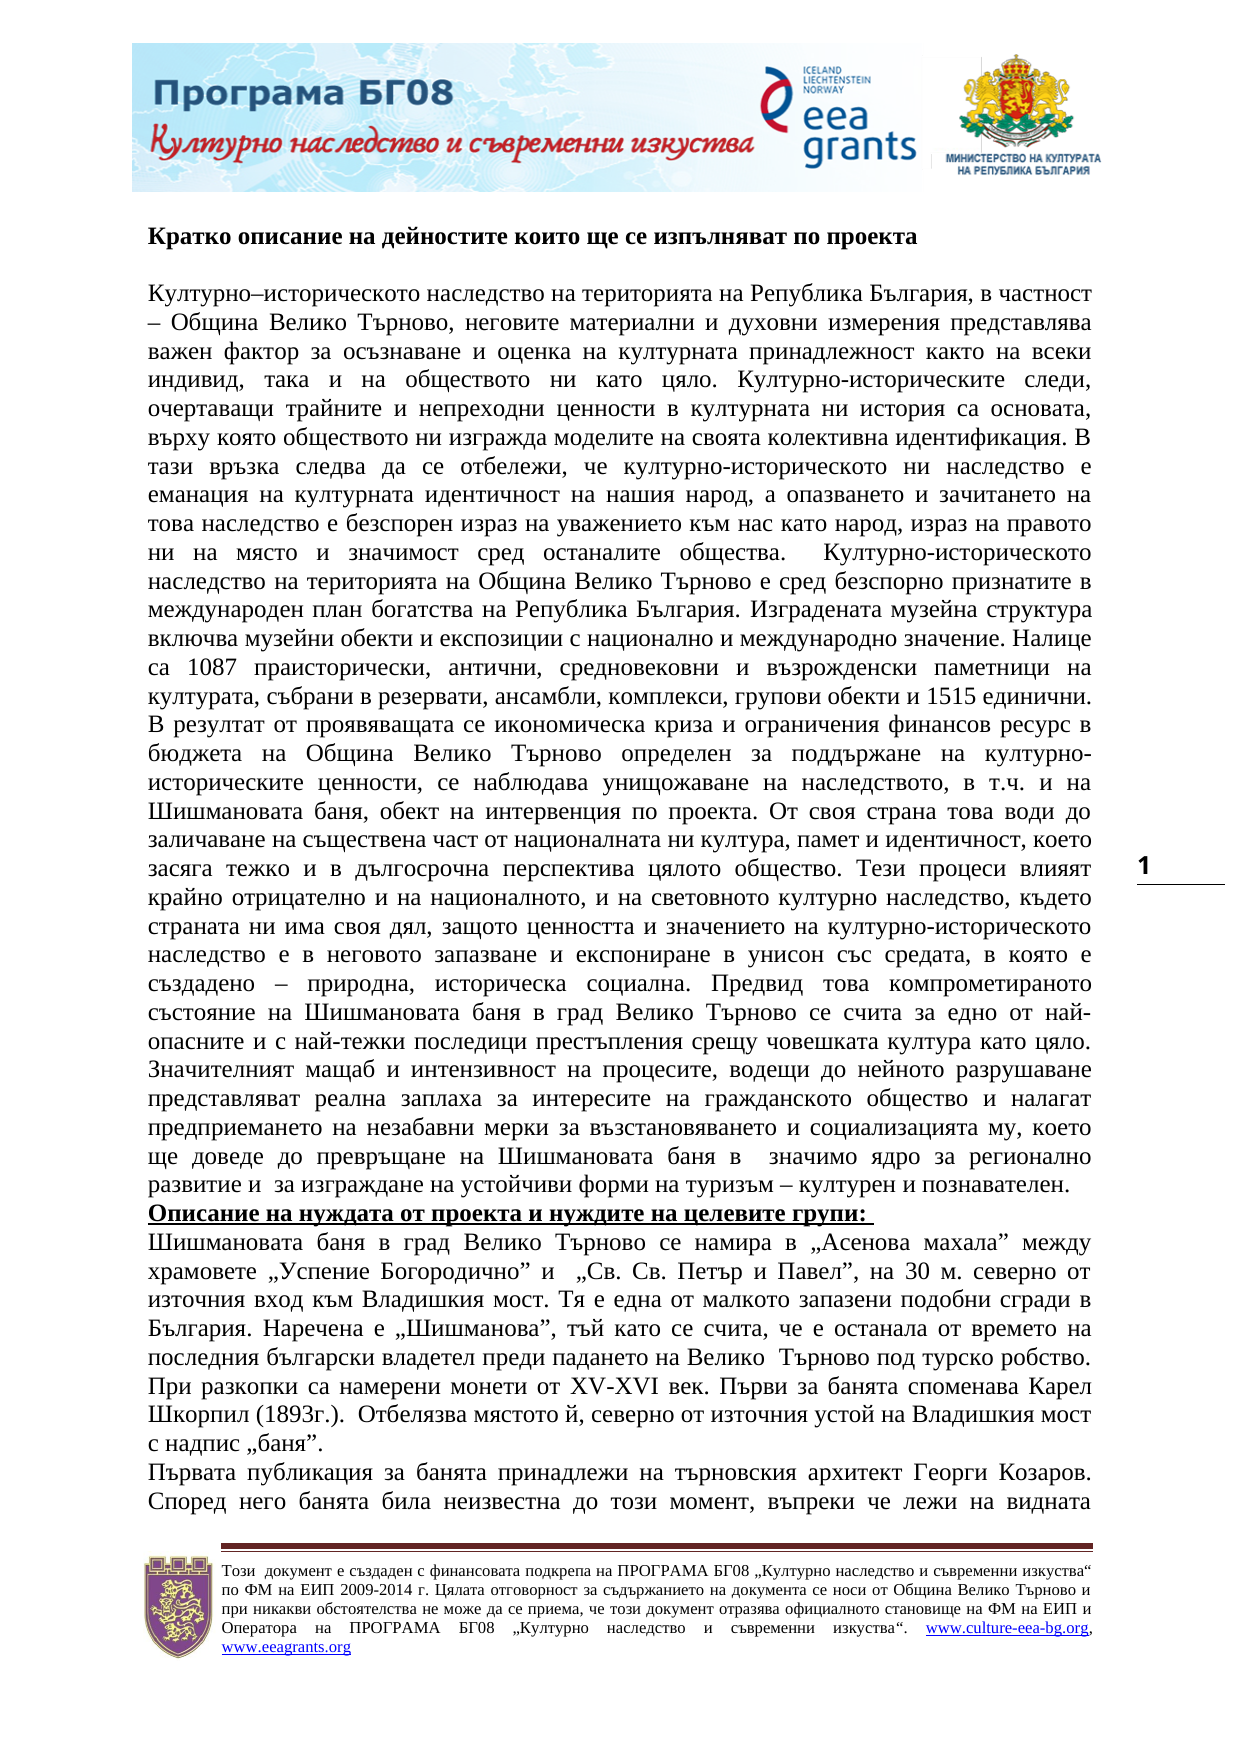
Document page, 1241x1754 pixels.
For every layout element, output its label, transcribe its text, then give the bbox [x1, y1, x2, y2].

picture [132, 43, 1103, 192]
text Шишмановата баня в град Велико Търново се намира в „Асенова махала” между храмовете „Успение Богородично” и „Св. Св. Петър и Павел”, на 30 м. северно от източния вход към Владишкия мост. Тя е една от малкото запазени подобни сгради в България. Наречена е „Шишманова”, тъй като се счита, че е останала от времето на последния български владетел преди падането на Велико Търново под турско робство. При разкопки са намерени монети от XV-XVI век. Първи за банята споменава Карел Шкорпил (1893г.). Отбелязва мястото й, северно от източния устой на Владишкия мост с надпис „баня”. [148, 1227, 1093, 1457]
text Културно–историческото наследство на територията на Република България, в частност – Община Велико Търново, неговите материални и духовни измерения представлява важен фактор за осъзнаване и оценка на културната принадлежност както на всеки индивид, така и на обществото ни като цяло. Културно-историческите следи, очертаващи трайните и непреходни ценности в културната ни история са основата, върху която обществото ни изгражда моделите на своята колективна идентификация. В тази връзка следва да се отбележи, че културно-историческото ни наследство е еманация на културната идентичност на нашия народ, а опазването и зачитането на това наследство е безспорен израз на уважението към нас като народ, израз на правото ни на място и значимост сред останалите общества. Културно-историческото наследство на територията на Община Велико Търново е сред безспорно признатите в международен план богатства на Република България. Изградената музейна структура включва музейни обекти и експозиции с национално и международно значение. Налице са 1087 праисторически, антични, средновековни и възрожденски паметници на културата, събрани в резервати, ансамбли, комплекси, групови обекти и 1515 единични. В резултат от проявяващата се икономическа криза и ограничения финансов ресурс в бюджета на Община Велико Търново определен за поддържане на културно-историческите ценности, се наблюдава унищожаване на наследството, в т.ч. и на Шишмановата баня, обект на интервенция по проекта. От своя страна това води до заличаване на съществена част от националната ни култура, памет и идентичност, което засяга тежко и в дългосрочна перспектива цялото общество. Тези процеси влияят крайно отрицателно и на националното, и на световното културно наследство, където страната ни има своя дял, защото ценността и значението на културно-историческото наследство е в неговото запазване и експониране в унисон със средата, в която е създадено – природна, историческа социална. Предвид това компрометираното състояние на Шишмановата баня в град Велико Търново се счита за едно от най-опасните и с най-тежки последици престъпления срещу човешката култура като цяло. Значителният мащаб и интензивност на процесите, водещи до нейното разрушаване представляват реална заплаха за интересите на гражданското общество и налагат предприемането на незабавни мерки за възстановяването и социализацията му, което ще доведе до превръщане на Шишмановата баня в значимо ядро за регионално развитие и за изграждане на устойчиви форми на туризъм – културен и познавателен. [148, 278, 1093, 1198]
picture [138, 1551, 217, 1661]
text Кратко описание на дейностите които ще се изпълняват по проекта [148, 221, 1093, 249]
text Описание на нуждата от проекта и нуждите на целевите групи: [148, 1198, 1093, 1227]
